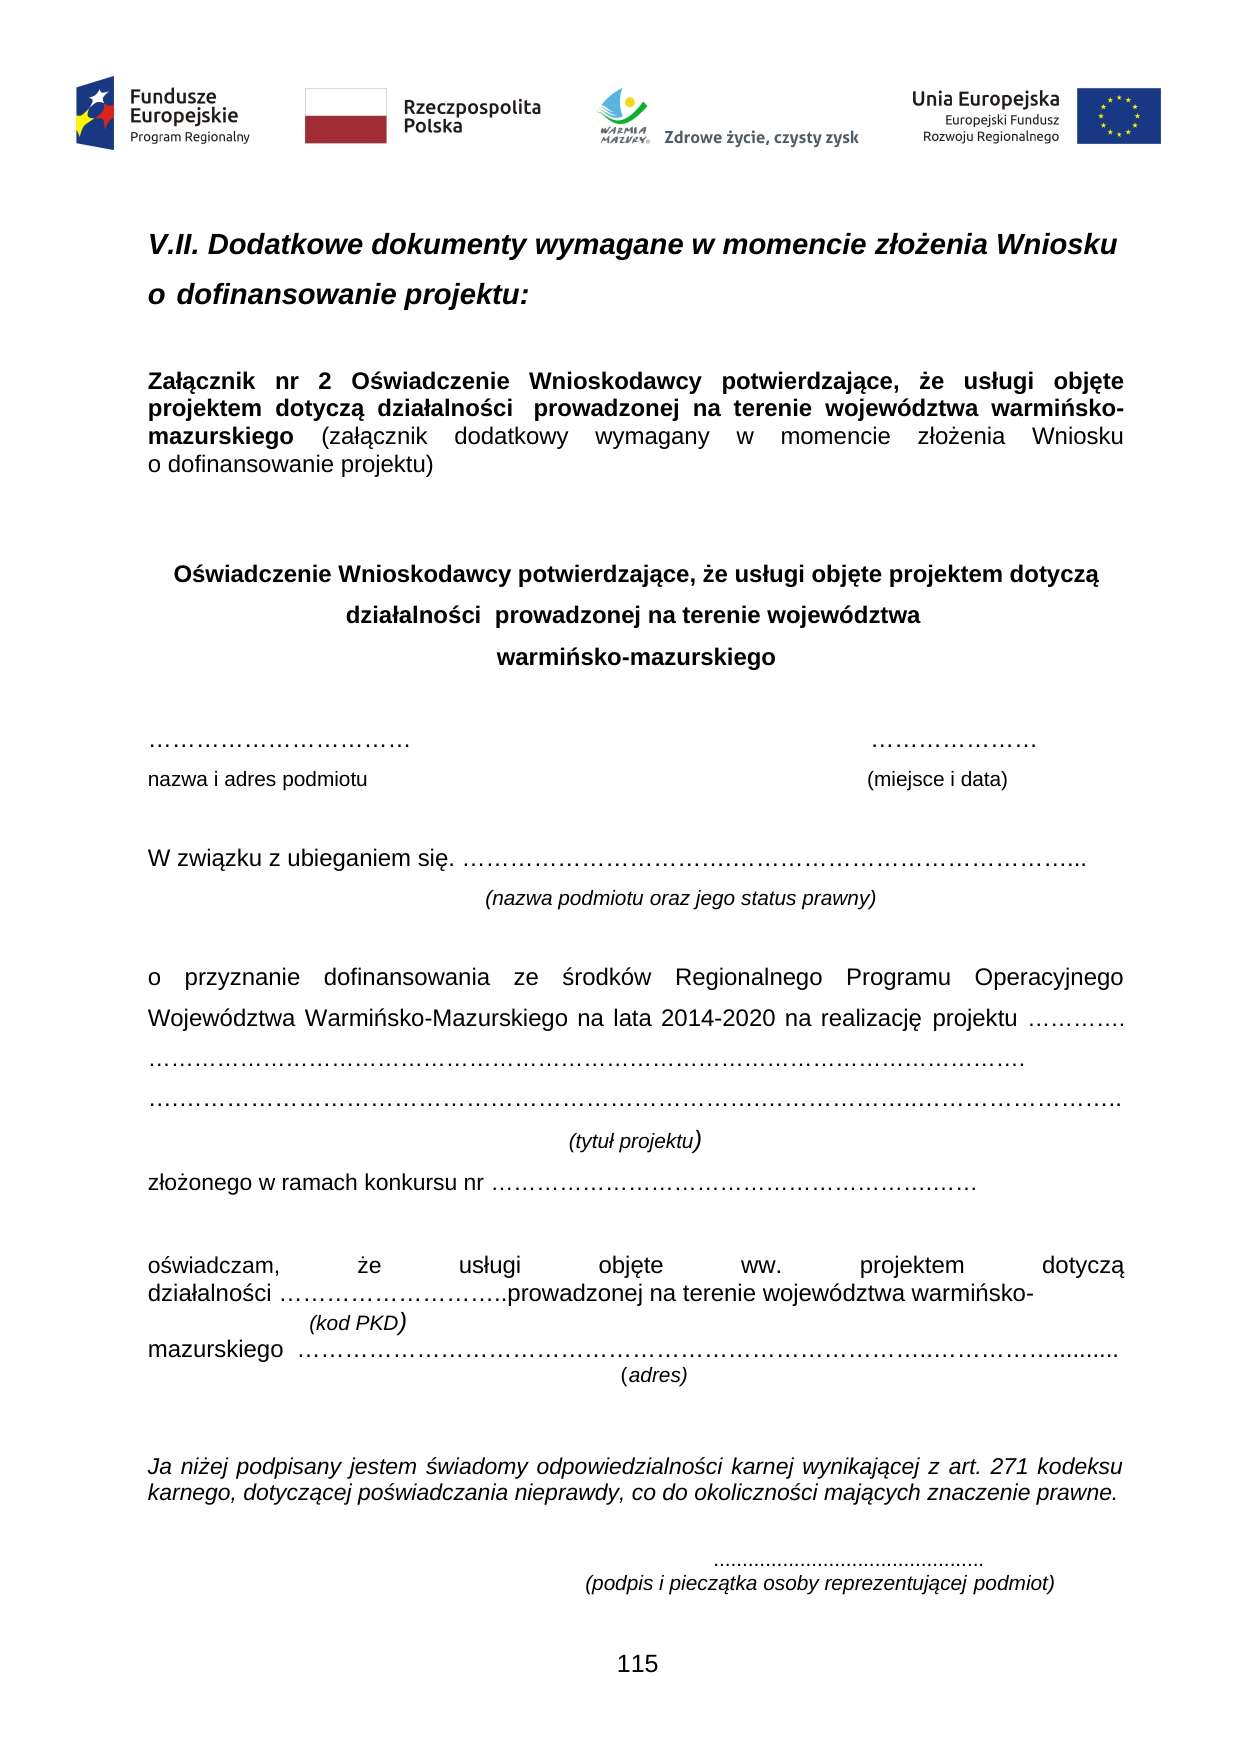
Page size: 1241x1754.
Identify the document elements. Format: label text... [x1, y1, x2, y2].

text (podpis i pieczątka osoby reprezentującej podmiot) [148, 1571, 1125, 1594]
text złożonego w ramach konkursu nr ………………………………………………….…… [148, 1169, 1125, 1195]
text (tytuł projektu) [148, 1126, 1125, 1154]
text (nazwa podmiotu oraz jego status prawny) [485, 885, 1125, 909]
text nazwa i adres podmiotu (miejsce i data) [148, 767, 1125, 791]
text ............................................... [148, 1547, 1125, 1571]
text W związku z ubieganiem się. …………………………….……………………………………... [148, 844, 1125, 872]
text o przyznanie dofinansowania ze środków Regionalnego Programu Operacyjnego Województwa Warmińsko-Mazurskiego na lata 2014-2020 na realizację projektu ………….……………………………………………………………………………………………………. [148, 963, 1125, 1071]
text Ja niżej podpisany jestem świadomy odpowiedzialności karnej wynikającej z art. 271 kodeksu karnego, dotyczącej poświadczania nieprawdy, co do okoliczności mających znaczenie prawne. [148, 1453, 1125, 1505]
text (kod PKD) [148, 1306, 1125, 1335]
text ….……………………………………………………………….………………..…………………….. [148, 1084, 1125, 1112]
text Załącznik nr 2 Oświadczenie Wnioskodawcy potwierdzające, że usługi objęte projektem dotyczą działalności prowadzonej na terenie województwa warmińsko-mazurskiego (załącznik dodatkowy wymagany w momencie złożenia Wniosku o dofinansowanie projektu) [148, 367, 1125, 477]
picture [35, 55, 1198, 168]
text mazurskiego ……………………………………………………………………..…………….......... [148, 1335, 1125, 1363]
text V.II. Dodatkowe dokumenty wymagane w momencie złożenia Wniosku o dofinansowanie projektu: [148, 227, 1125, 311]
text (adres) [148, 1363, 1125, 1387]
text Oświadczenie Wnioskodawcy potwierdzające, że usługi objęte projektem dotyczą działalności prowadzonej na terenie województwa warmińsko-mazurskiego [148, 560, 1125, 670]
text oświadczam, że usługi objęte ww. projektem dotyczą działalności ………………………..prowadzonej na terenie województwa warmińsko- [148, 1251, 1125, 1306]
text …………………………… ………………… [148, 725, 1125, 753]
